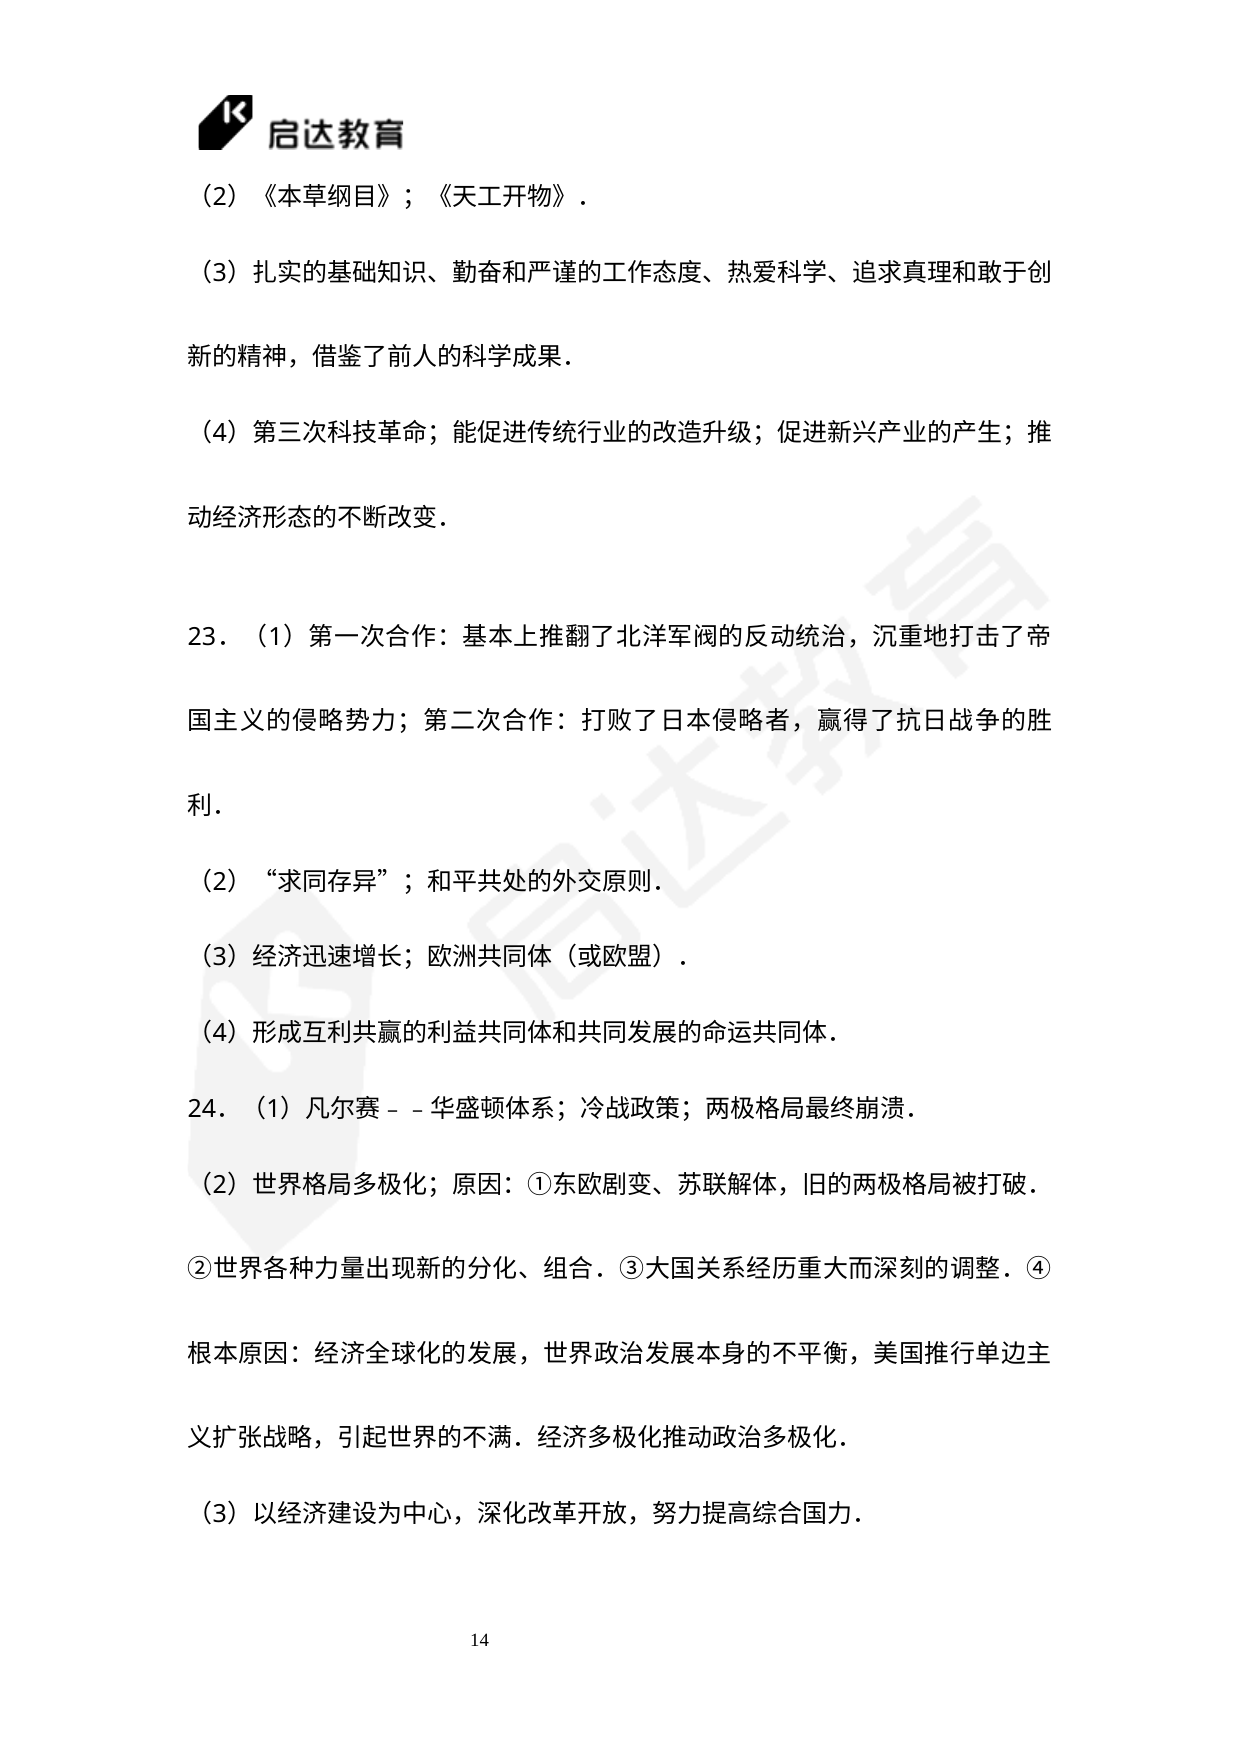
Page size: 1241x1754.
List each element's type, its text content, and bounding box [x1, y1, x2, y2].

text （3）经济迅速增长；欧洲共同体（或欧盟）． [187, 922, 1053, 987]
text （2）“求同存异”；和平共处的外交原则． [187, 847, 1053, 912]
text （4）第三次科技革命；能促进传统行业的改造升级；促进新兴产业的产生；推动经济形态的不断改变． [187, 398, 1053, 548]
text 23．（1）第一次合作：基本上推翻了北洋军阀的反动统治，沉重地打击了帝国主义的侵略势力；第二次合作：打败了日本侵略者，赢得了抗日战争的胜利． [187, 602, 1053, 836]
picture [198, 95, 404, 150]
text （2）《本草纲目》；《天工开物》． [187, 162, 1053, 227]
text （3）扎实的基础知识、勤奋和严谨的工作态度、热爱科学、追求真理和敢于创新的精神，借鉴了前人的科学成果． [187, 238, 1053, 387]
text （2）世界格局多极化；原因：①东欧剧变、苏联解体，旧的两极格局被打破．②世界各种力量出现新的分化、组合．③大国关系经历重大而深刻的调整．④根本原因：经济全球化的发展，世界政治发展本身的不平衡，美国推行单边主义扩张战略，引起世界的不满．经济多极化推动政治多极化． [187, 1150, 1053, 1468]
text 24．（1）凡尔赛﹣﹣华盛顿体系；冷战政策；两极格局最终崩溃． [187, 1074, 1053, 1139]
text （3）以经济建设为中心，深化改革开放，努力提高综合国力． [187, 1479, 1053, 1544]
text （4）形成互利共赢的利益共同体和共同发展的命运共同体． [187, 998, 1053, 1063]
